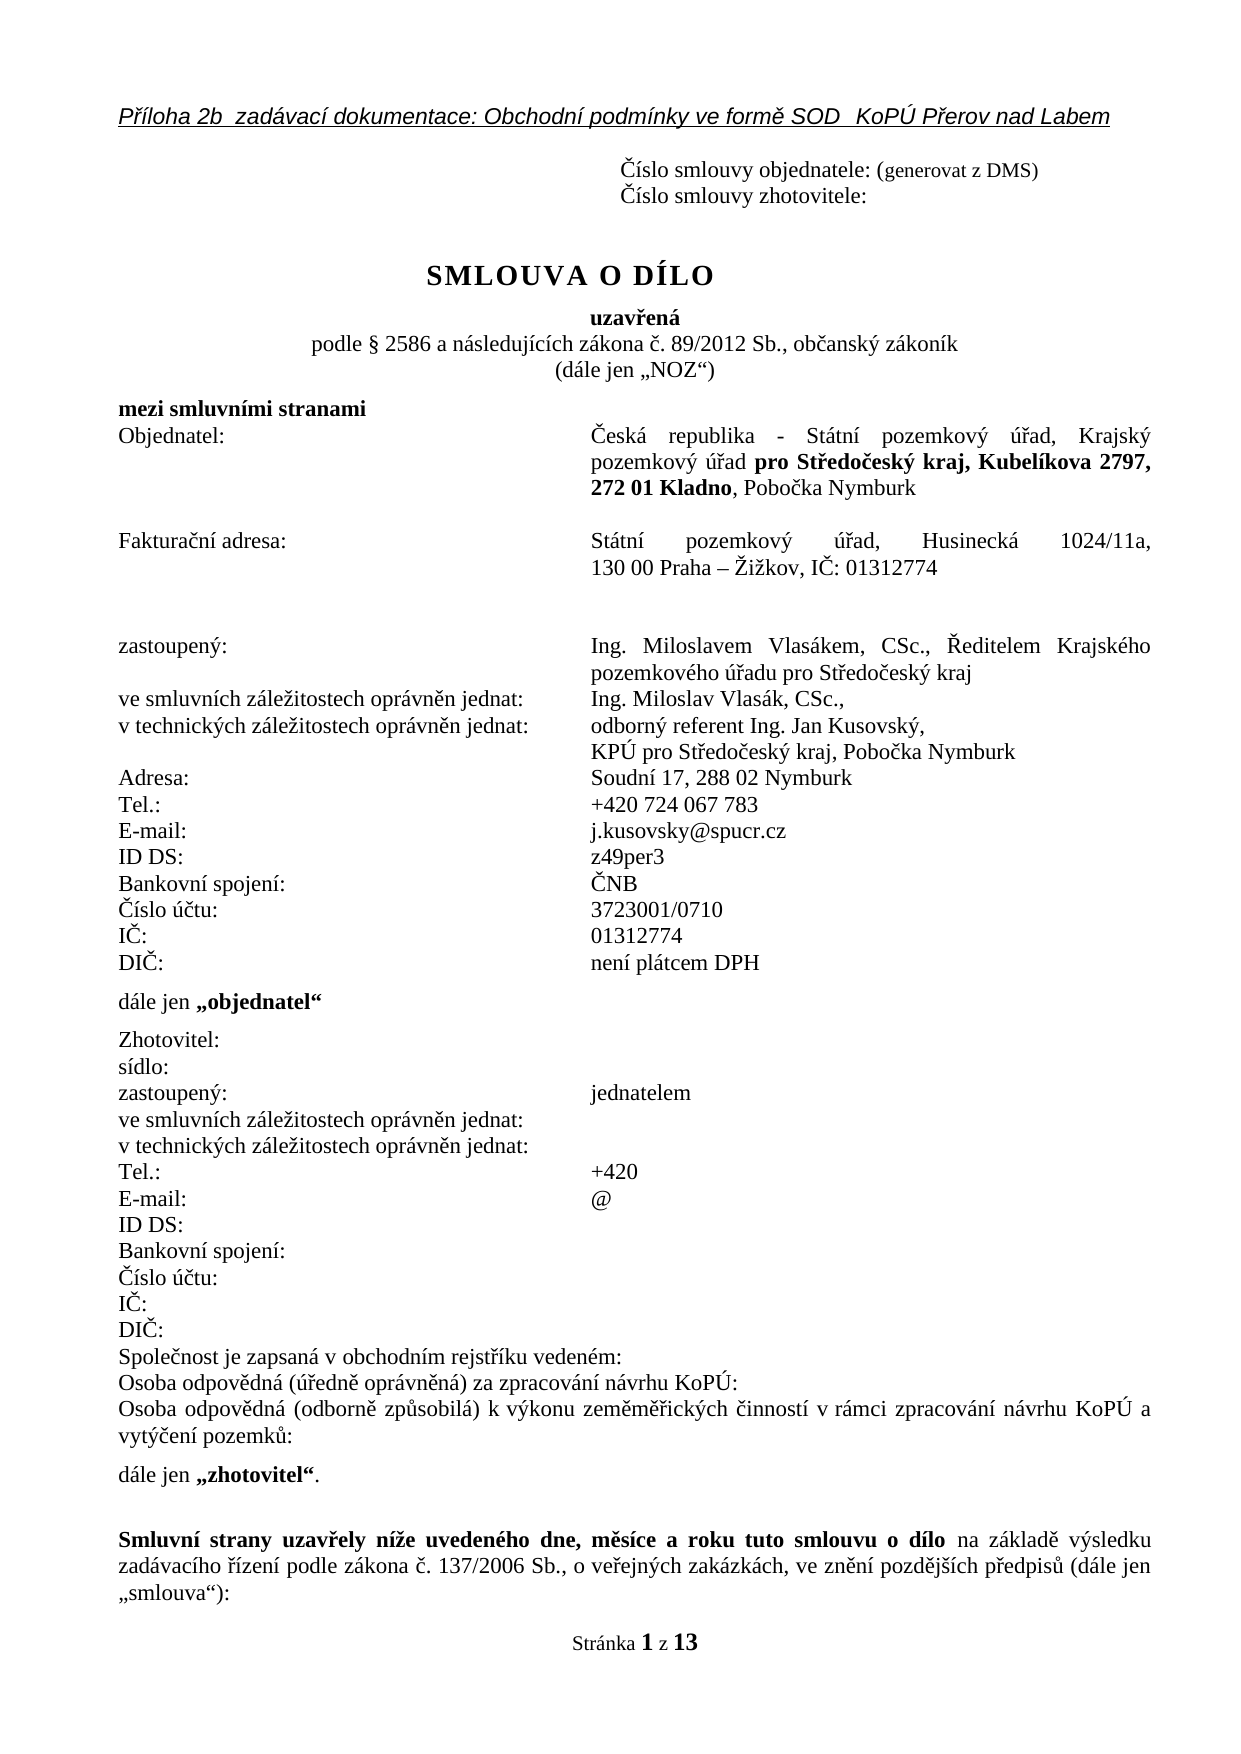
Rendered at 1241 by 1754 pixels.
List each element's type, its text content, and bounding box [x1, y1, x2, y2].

text uzavřená [118, 304, 1152, 330]
text dále jen „objednatel“ [118, 988, 1152, 1014]
text IČ: 01312774 [118, 922, 1152, 949]
text Číslo smlouvy zhotovitele: [118, 182, 1152, 209]
text Bankovní spojení: ČNB [118, 870, 1152, 896]
text ID DS: [118, 1211, 1152, 1237]
text Osoba odpovědná (úředně oprávněná) za zpracování návrhu KoPÚ: [118, 1369, 1152, 1396]
text zastoupený: Ing. Miloslavem Vlasákem, CSc., Ředitelem Krajského pozemkového úřadu pro Středočeský kraj [118, 633, 1152, 685]
text ve smluvních záležitostech oprávněn jednat: [118, 1106, 1152, 1132]
text Tel.: +420 724 067 783 [118, 791, 1152, 817]
text Zhotovitel: [118, 1027, 1152, 1053]
text Příloha 2b zadávací dokumentace: Obchodní podmínky ve formě SOD KoPÚ Přerov nad Labem [118, 103, 1152, 130]
text Bankovní spojení: [118, 1237, 1152, 1264]
text v technických záležitostech oprávněn jednat: odborný referent Ing. Jan Kusovský, KPÚ pro Středočeský kraj, Pobočka Nymburk [118, 712, 1152, 764]
text Číslo smlouvy objednatele: (generovat z DMS) [118, 156, 1152, 182]
text dále jen „zhotovitel“. [118, 1461, 1152, 1487]
text Fakturační adresa: Státní pozemkový úřad, Husinecká 1024/11a, 130 00 Praha – Žižkov, IČ: 01312774 [118, 527, 1152, 580]
text Číslo účtu: 3723001/0710 [118, 896, 1152, 922]
text v technických záležitostech oprávněn jednat: [118, 1132, 1152, 1158]
text (dále jen „NOZ“) [118, 357, 1152, 383]
text E-mail: j.kusovsky@spucr.cz [118, 817, 1152, 843]
text ve smluvních záležitostech oprávněn jednat: Ing. Miloslav Vlasák, CSc., [118, 685, 1152, 712]
text DIČ: není plátcem DPH [118, 949, 1152, 975]
text Osoba odpovědná (odborně způsobilá) k výkonu zeměměřických činností v rámci zpracování návrhu KoPÚ a vytýčení pozemků: [118, 1396, 1152, 1448]
text podle § 2586 a následujících zákona č. 89/2012 Sb., občanský zákoník [118, 330, 1152, 357]
text DIČ: [118, 1316, 1152, 1343]
text Číslo účtu: [118, 1264, 1152, 1290]
text Smluvní strany uzavřely níže uvedeného dne, měsíce a roku tuto smlouvu o dílo na základě výsledku zadávacího řízení podle zákona č. 137/2006 Sb., o veřejných zakázkách, ve znění pozdějších předpisů (dále jen „smlouva“): [118, 1526, 1152, 1605]
text zastoupený: jednatelem [118, 1079, 1152, 1106]
text mezi smluvními stranami [118, 395, 1152, 422]
text SMLOUVA O DÍLO [118, 258, 1152, 291]
text E-mail: @ [118, 1185, 1152, 1211]
text ID DS: z49per3 [118, 843, 1152, 870]
text IČ: [118, 1290, 1152, 1316]
text Společnost je zapsaná v obchodním rejstříku vedeném: [118, 1343, 1152, 1369]
text Objednatel: Česká republika - Státní pozemkový úřad, Krajský pozemkový úřad pro Středočeský kraj, Kubelíkova 2797, 272 01 Kladno, Pobočka Nymburk [118, 422, 1152, 501]
text sídlo: [118, 1053, 1152, 1079]
text Tel.: +420 [118, 1158, 1152, 1185]
text Adresa: Soudní 17, 288 02 Nymburk [118, 764, 1152, 791]
